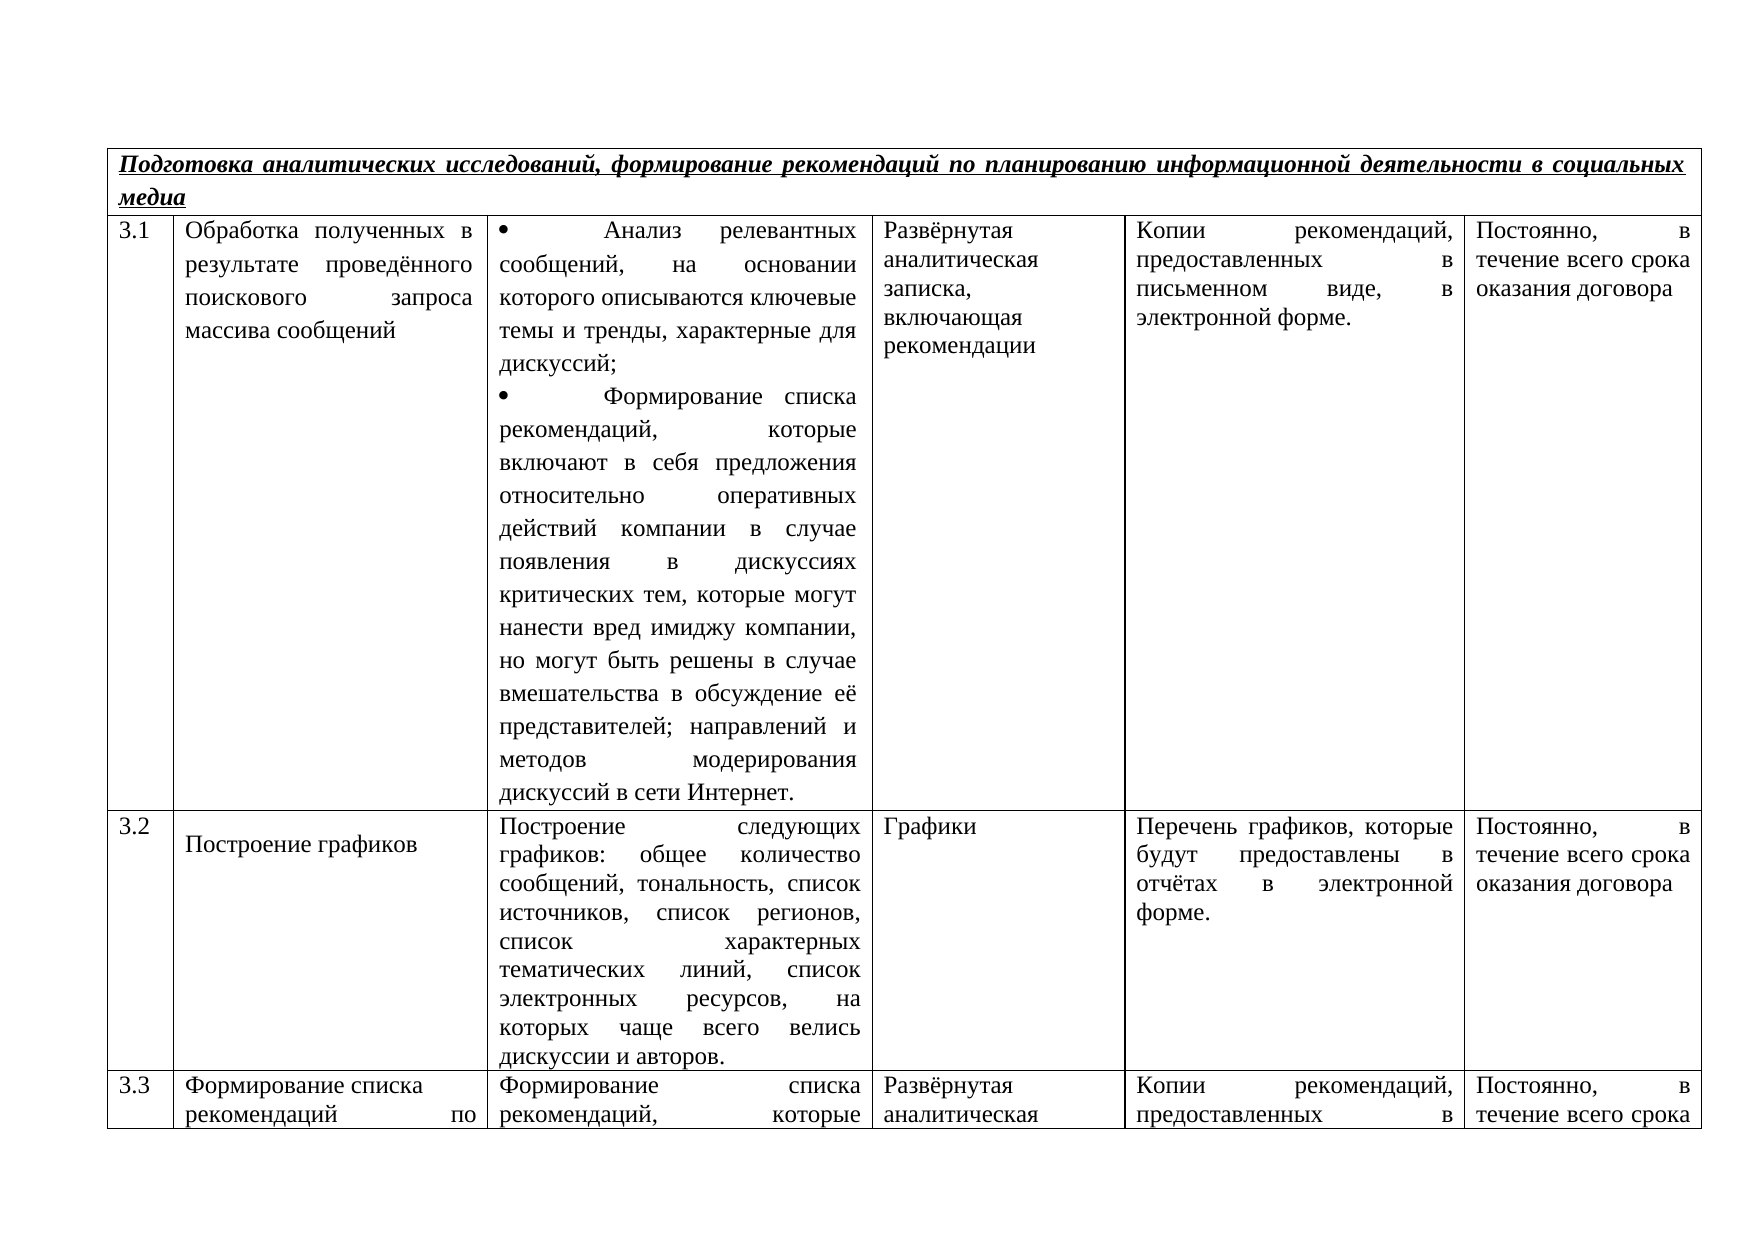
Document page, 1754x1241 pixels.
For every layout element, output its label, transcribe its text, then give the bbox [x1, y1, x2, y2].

table_cell Обработка полученных в результате проведённого поискового запроса массива сообщений [174, 216, 487, 810]
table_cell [174, 1071, 487, 1128]
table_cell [1126, 1071, 1464, 1128]
table_cell 3.1 [108, 216, 173, 810]
table_cell Развёрнутая аналитическая записка, включающая рекомендации [873, 216, 1124, 810]
table_cell 3.2 [108, 811, 173, 1069]
table_cell Постоянно, в течение всего срока оказания договора [1465, 216, 1701, 810]
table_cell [873, 1071, 1124, 1128]
table_cell Перечень графиков, которые будут предоставлены в отчётах в электронной форме. [1126, 811, 1464, 1069]
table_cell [488, 1071, 872, 1128]
table_cell Копии рекомендаций, предоставленных в письменном виде, в электронной форме. [1126, 216, 1464, 810]
table_cell Построение следующих графиков: общее количество сообщений, тональность, список источников, список регионов, список характерных тематических линий, список электронных ресурсов, на которых чаще всего велись дискуссии и авторов. [488, 811, 872, 1069]
table_cell Построение графиков [174, 811, 487, 1069]
table_cell 3.3 [108, 1071, 173, 1128]
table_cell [1465, 1071, 1701, 1128]
table_cell Постоянно, в течение всего срока оказания договора [1465, 811, 1701, 1069]
table_cell Анализ релевантных сообщений, на основании которого описываются ключевые темы и тренды, характерные для дискуссий; Формирование списка рекомендаций, которые включают в себя предложения относительно оперативных действий компании в случае появления в дискуссиях критических тем, которые могут нанести вред имиджу компании, но могут быть решены в случае вмешательства в обсуждение её представителей; направлений и методов модерирования дискуссий в сети Интернет. [488, 216, 872, 810]
table_cell Графики [873, 811, 1124, 1069]
table_cell Подготовка аналитических исследований, формирование рекомендаций по планированию информационной деятельности в социальных медиа [108, 149, 1701, 214]
